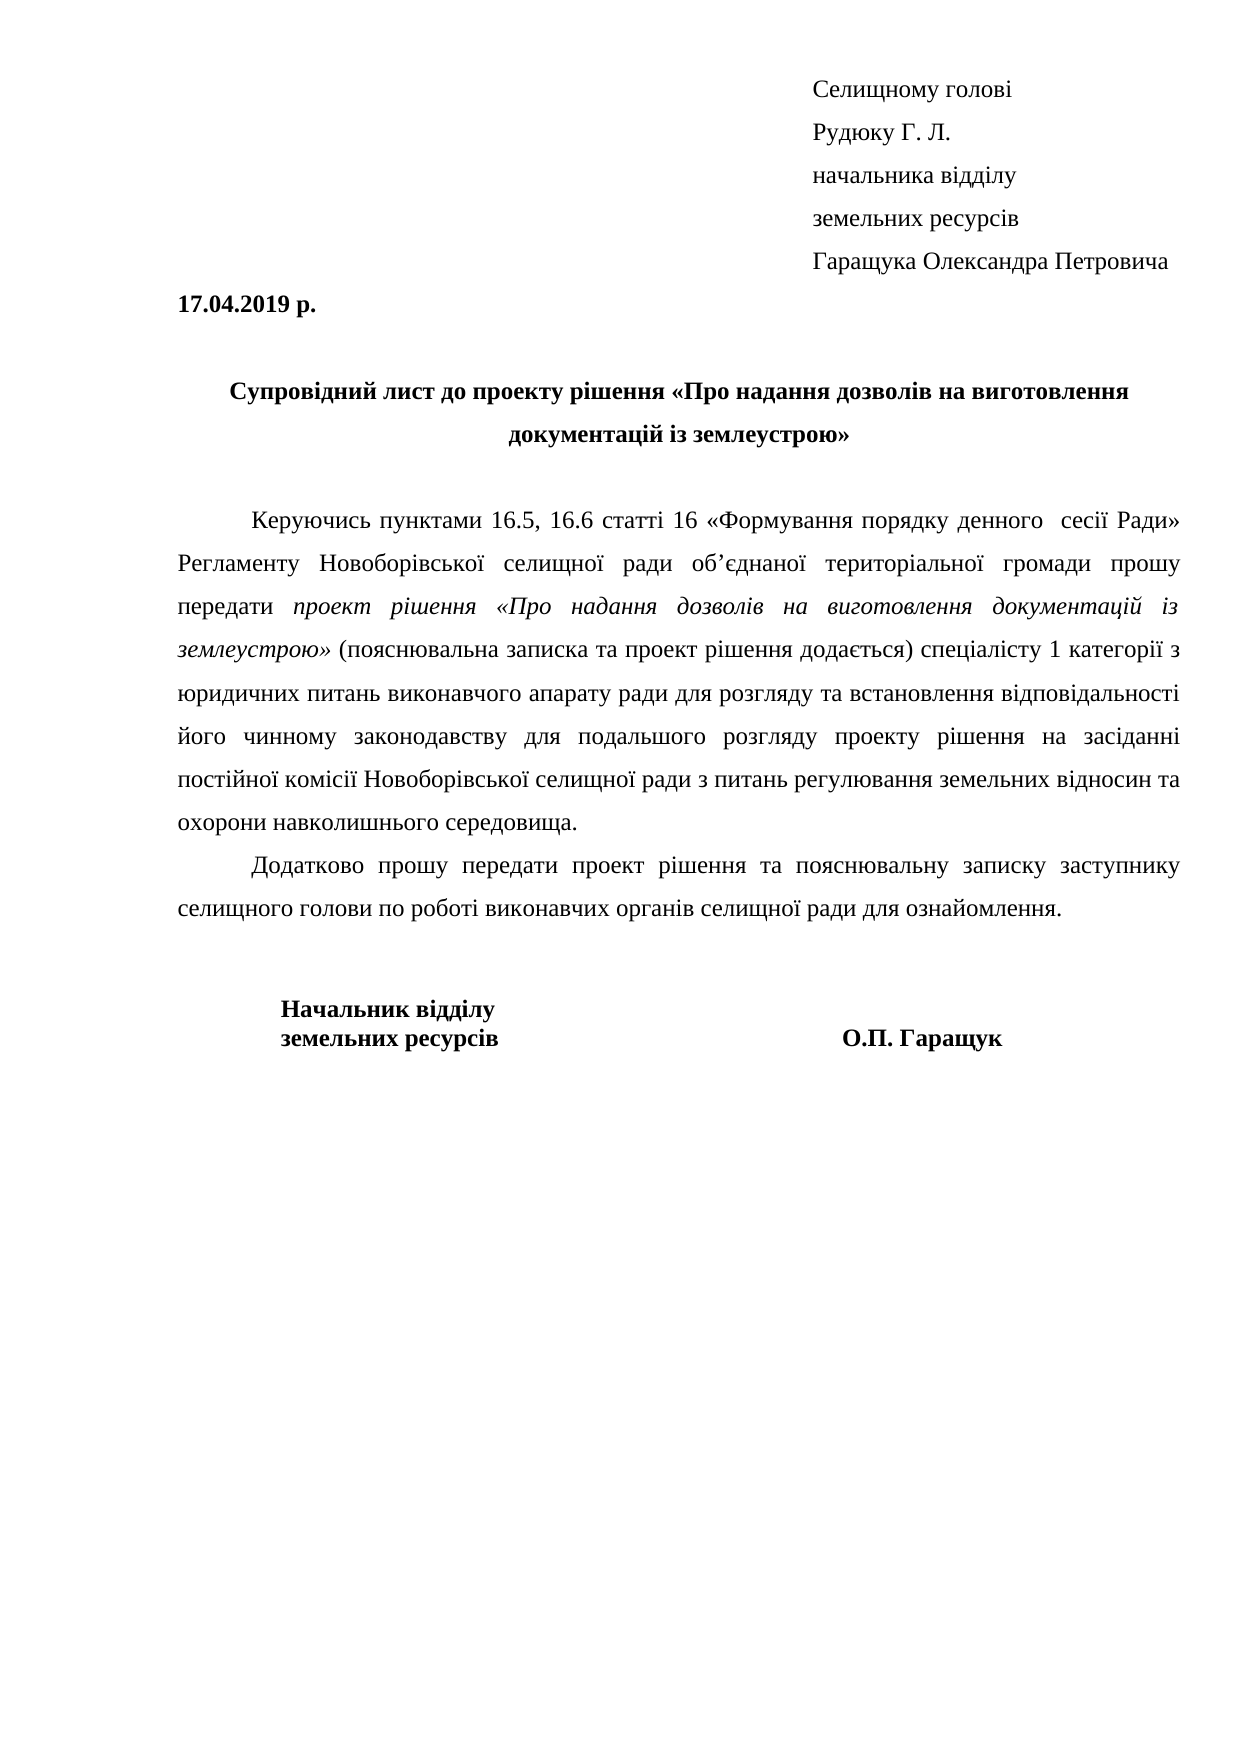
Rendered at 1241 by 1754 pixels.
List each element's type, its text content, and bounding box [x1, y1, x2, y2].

text Супровідний лист до проекту рішення «Про надання дозволів на виготовлення [177, 376, 1181, 404]
text документацій із землеустрою» [177, 419, 1181, 448]
text Начальник відділу [281, 994, 1181, 1023]
text Керуючись пунктами 16.5, 16.6 статті 16 «Формування порядку денного сесії Ради» Регламенту Новоборівської селищної ради об’єднаної територіальної громади прошу передати проект рішення «Про надання дозволів на виготовлення документацій із землеустрою» (пояснювальна записка та проект рішення додається) спеціалісту 1 категорії з юридичних питань виконавчого апарату ради для розгляду та встановлення відповідальності його чинному законодавству для подальшого розгляду проекту рішення на засіданні постійної комісії Новоборівської селищної ради з питань регулювання земельних відносин та охорони навколишнього середовища. [177, 505, 1181, 836]
text Рудюку Г. Л. [812, 117, 1181, 146]
text земельних ресурсів О.П. Гаращук [281, 1023, 1181, 1051]
text Гаращука Олександра Петровича [812, 246, 1181, 275]
text Додатково прошу передати проект рішення та пояснювальну записку заступнику селищного голови по роботі виконавчих органів селищної ради для ознайомлення. [177, 850, 1181, 922]
text начальника відділу [812, 160, 1181, 189]
text 17.04.2019 р. [177, 289, 1181, 318]
text Селищному голові [812, 74, 1181, 103]
text земельних ресурсів [812, 203, 1181, 232]
